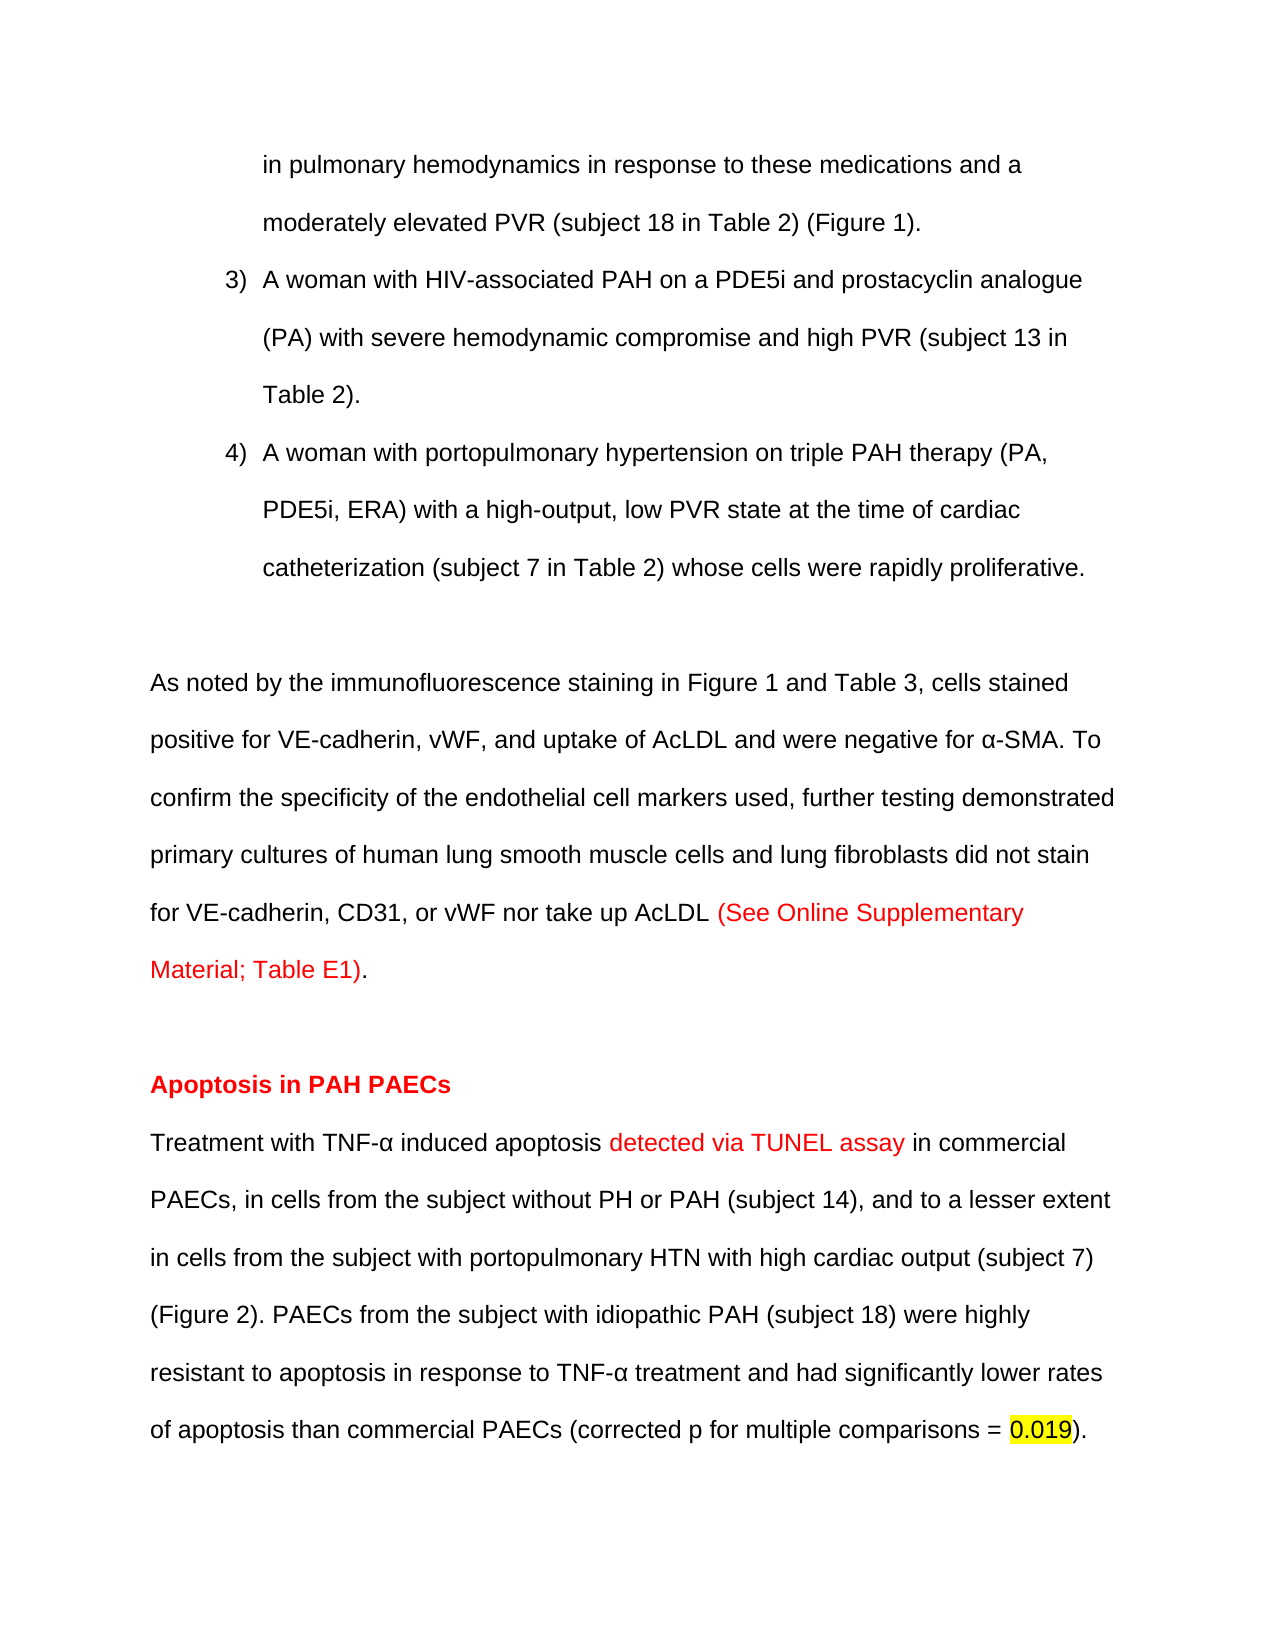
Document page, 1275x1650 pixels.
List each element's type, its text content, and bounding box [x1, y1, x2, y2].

list A woman with HIV-associated PAH on a PDE5i and prostacyclin analogue (PA) with severe hemodynamic compromise and high PVR (subject 13 in Table 2). [225, 265, 1125, 409]
list A woman with portopulmonary hypertension on triple PAH therapy (PA, PDE5i, ERA) with a high-output, low PVR state at the time of cardiac catheterization (subject 7 in Table 2) whose cells were rapidly proliferative. [225, 437, 1125, 581]
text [150, 1127, 1125, 1444]
text As noted by the immunofluorescence staining in Figure 1 and Table 3, cells stained positive for VE-cadherin, vWF, and uptake of AcLDL and were negative for α-SMA. To confirm the specificity of the endothelial cell markers used, further testing demonstrated primary cultures of human lung smooth muscle cells and lung fibroblasts did not stain for VE-cadherin, CD31, or vWF nor take up AcLDL (See Online Supplementary Material; Table E1). [150, 667, 1125, 984]
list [225, 150, 1125, 236]
text Apoptosis in PAH PAECs [150, 1070, 1125, 1099]
